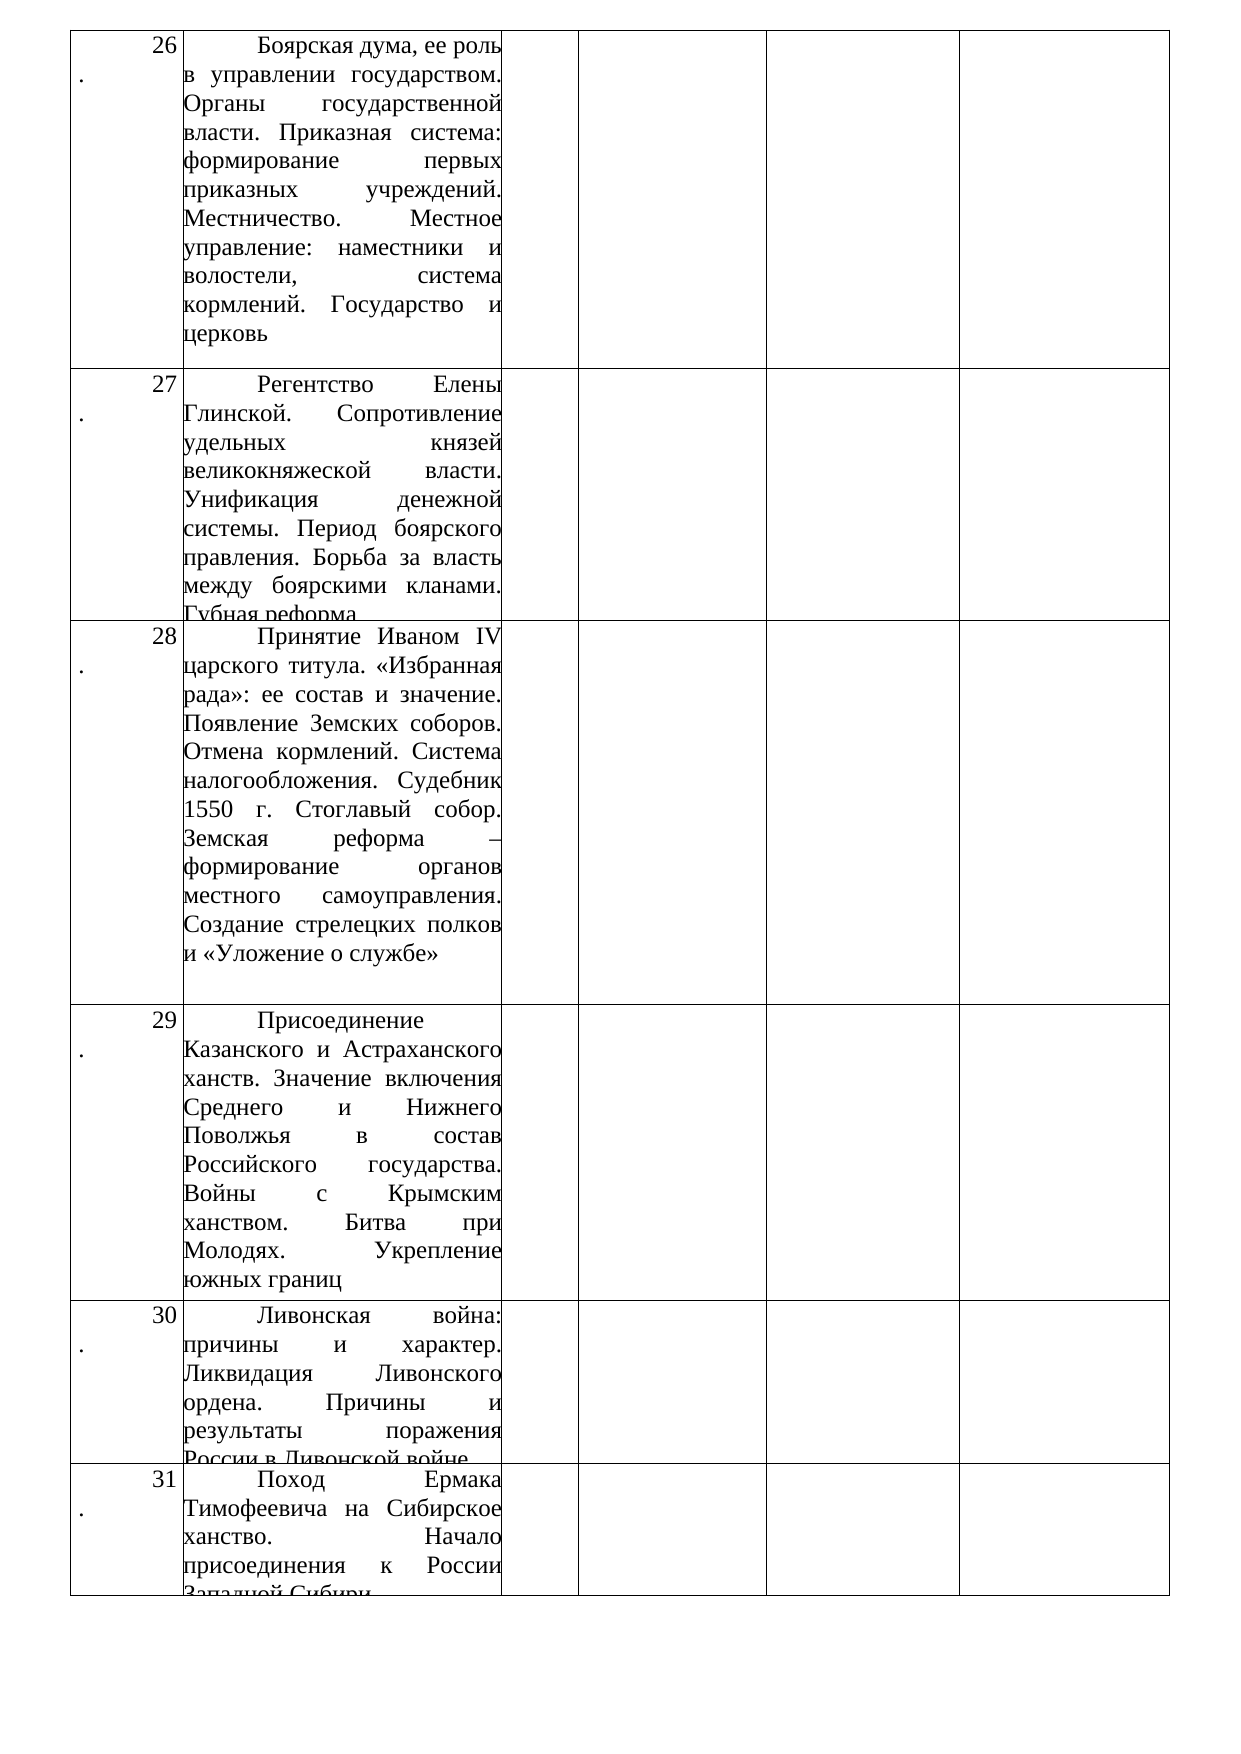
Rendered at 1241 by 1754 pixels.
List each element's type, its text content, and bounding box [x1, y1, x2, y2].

table_cell [960, 1005, 1169, 1299]
table_cell [960, 369, 1169, 620]
table_cell 1 [502, 1464, 578, 1595]
table_cell Принятие Иваном IV царского титула. «Избранная рада»: ее состав и значение. Появление Земских соборов. Отмена кормлений. Система налогообложения. Судебник 1550 г. Стоглавый собор. Земская реформа – формирование органов местного самоуправления. Создание стрелецких полков и «Уложение о службе» [184, 621, 501, 1004]
table_cell [767, 1464, 959, 1595]
table_cell 28. [71, 621, 183, 1004]
table_cell [579, 1464, 766, 1595]
table_cell 31. [71, 1464, 183, 1595]
table_cell Поход Ермака Тимофеевича на Сибирское ханство. Начало присоединения к России Западной Сибири [184, 1464, 501, 1595]
table_cell [767, 621, 959, 1004]
table_cell Боярская дума, ее роль в управлении государством. Органы государственной власти. Приказная система: формирование первых приказных учреждений. Местничество. Местное управление: наместники и волостели, система кормлений. Государство и церковь [184, 31, 501, 368]
table_cell 27. [71, 369, 183, 620]
table_cell [960, 31, 1169, 368]
table_cell [579, 369, 766, 620]
table_cell [767, 31, 959, 368]
table_cell [579, 31, 766, 368]
table_cell 30. [71, 1301, 183, 1463]
table_cell 1 [502, 621, 578, 1004]
table_cell [960, 621, 1169, 1004]
table_cell 1 [502, 31, 578, 368]
table_cell Ливонская война: причины и характер. Ликвидация Ливонского ордена. Причины и результаты поражения России в Ливонской войне [184, 1301, 501, 1463]
table_cell [579, 1301, 766, 1463]
table_cell [960, 1301, 1169, 1463]
table_cell [767, 1005, 959, 1299]
table_cell 1 [502, 1005, 578, 1299]
table_cell [960, 1464, 1169, 1595]
table_cell [579, 1005, 766, 1299]
table_cell Регентство Елены Глинской. Сопротивление удельных князей великокняжеской власти. Унификация денежной системы. Период боярского правления. Борьба за власть между боярскими кланами. Губная реформа [184, 369, 501, 620]
table_cell 26. [71, 31, 183, 368]
table_cell 1 [502, 369, 578, 620]
table_cell [767, 1301, 959, 1463]
table_cell [767, 369, 959, 620]
table_cell 1 [502, 1301, 578, 1463]
table_cell [579, 621, 766, 1004]
table_cell 29. [71, 1005, 183, 1299]
table_cell Присоединение Казанского и Астраханского ханств. Значение включения Среднего и Нижнего Поволжья в состав Российского государства. Войны с Крымским ханством. Битва при Молодях. Укрепление южных границ [184, 1005, 501, 1299]
